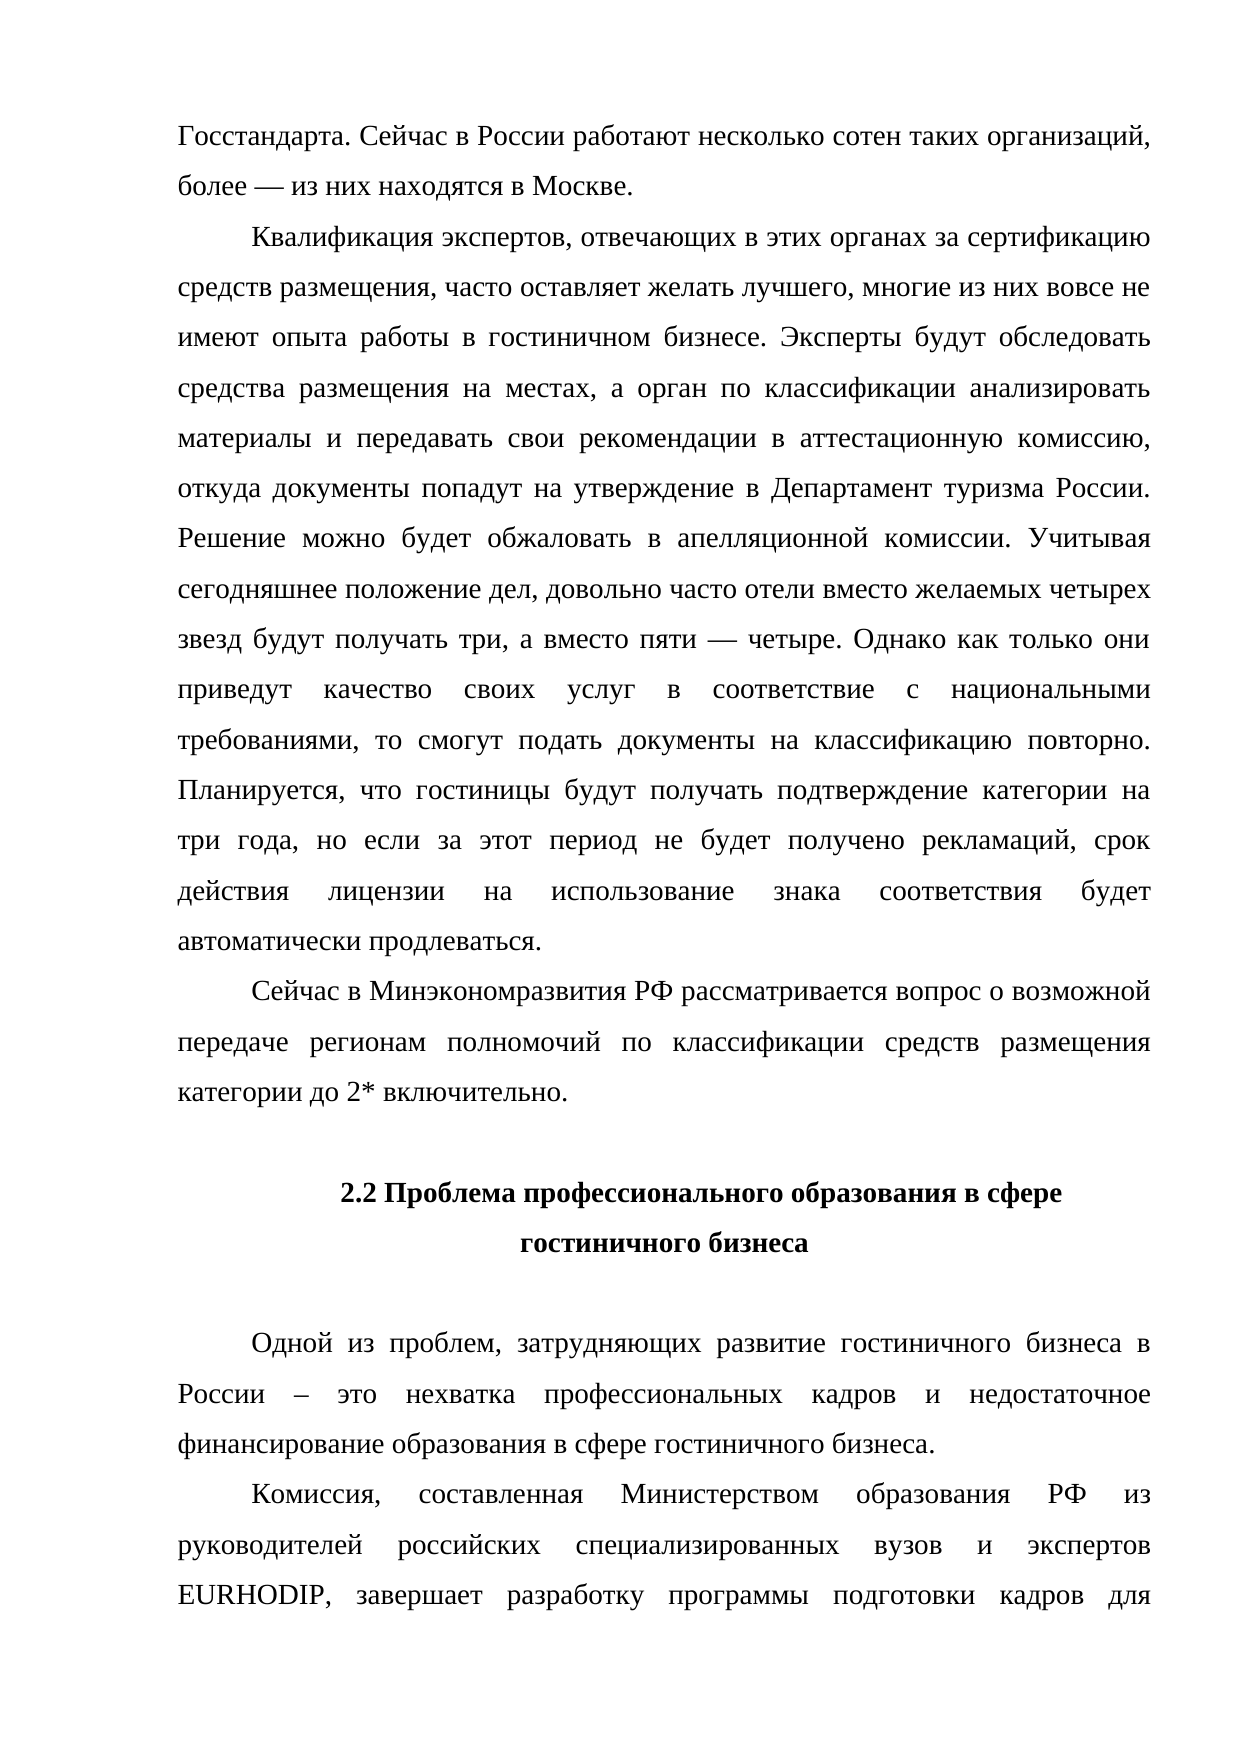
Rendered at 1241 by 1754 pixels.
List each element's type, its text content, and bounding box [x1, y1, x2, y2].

text 2.2 Проблема профессионального образования в сфере гостиничного бизнеса [177, 1175, 1152, 1258]
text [177, 1477, 1152, 1611]
text Одной из проблем, затрудняющих развитие гостиничного бизнеса в России – это нехватка профессиональных кадров и недостаточное финансирование образования в сфере гостиничного бизнеса. [177, 1326, 1152, 1460]
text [177, 118, 1152, 202]
text Сейчас в Минэкономразвития РФ рассматривается вопрос о возможной передаче регионам полномочий по классификации средств размещения категории до 2* включительно. [177, 973, 1152, 1108]
text Квалификация экспертов, отвечающих в этих органах за сертификацию средств размещения, часто оставляет желать лучшего, многие из них вовсе не имеют опыта работы в гостиничном бизнесе. Эксперты будут обследовать средства размещения на местах, а орган по классификации анализировать материалы и передавать свои рекомендации в аттестационную комиссию, откуда документы попадут на утверждение в Департамент туризма России. Решение можно будет обжаловать в апелляционной комиссии. Учитывая сегодняшнее положение дел, довольно часто отели вместо желаемых четырех звезд будут получать три, а вместо пяти — четыре. Однако как только они приведут качество своих услуг в соответствие с национальными требованиями, то смогут подать документы на классификацию повторно. Планируется, что гостиницы будут получать подтверждение категории на три года, но если за этот период не будет получено рекламаций, срок действия лицензии на использование знака соответствия будет автоматически продлеваться. [177, 219, 1152, 957]
